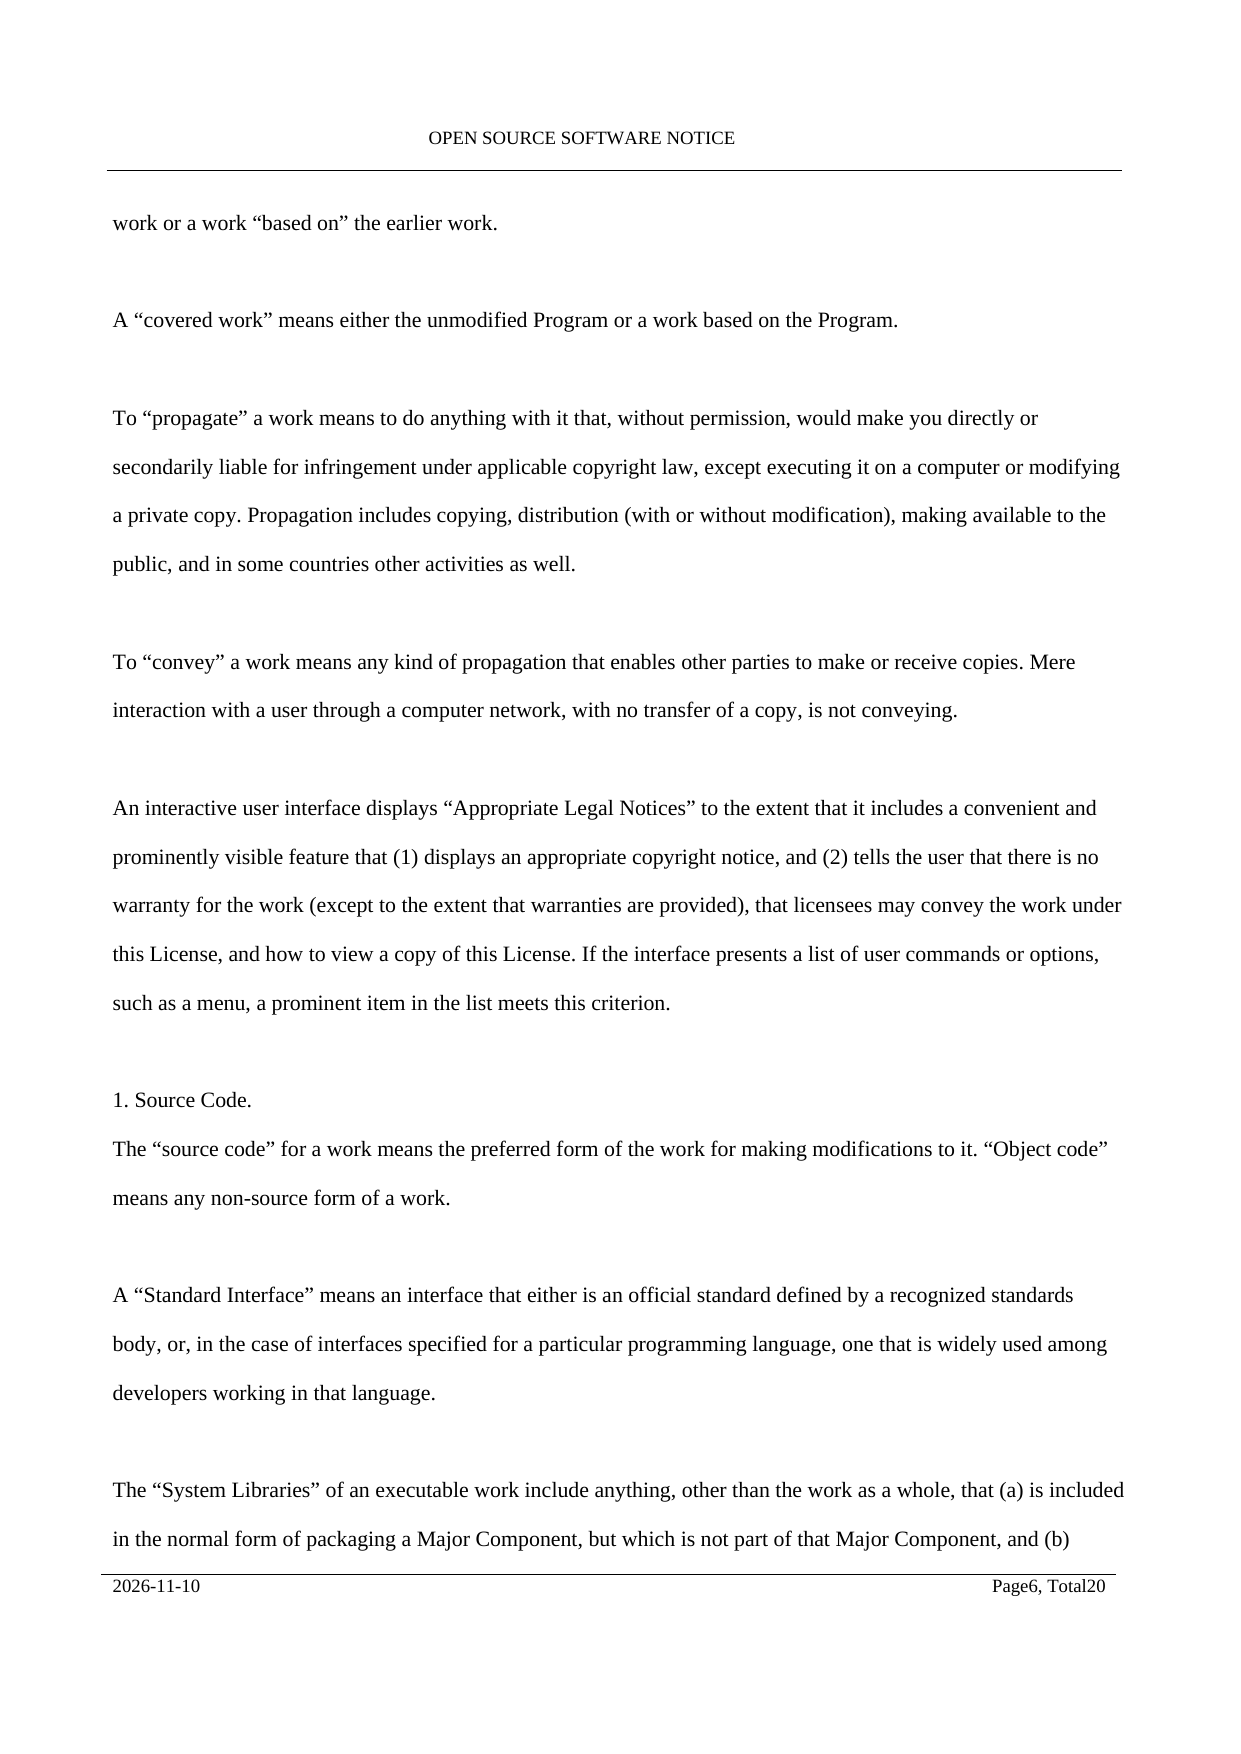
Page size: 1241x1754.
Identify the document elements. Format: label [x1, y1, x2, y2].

text [112, 206, 1128, 1555]
